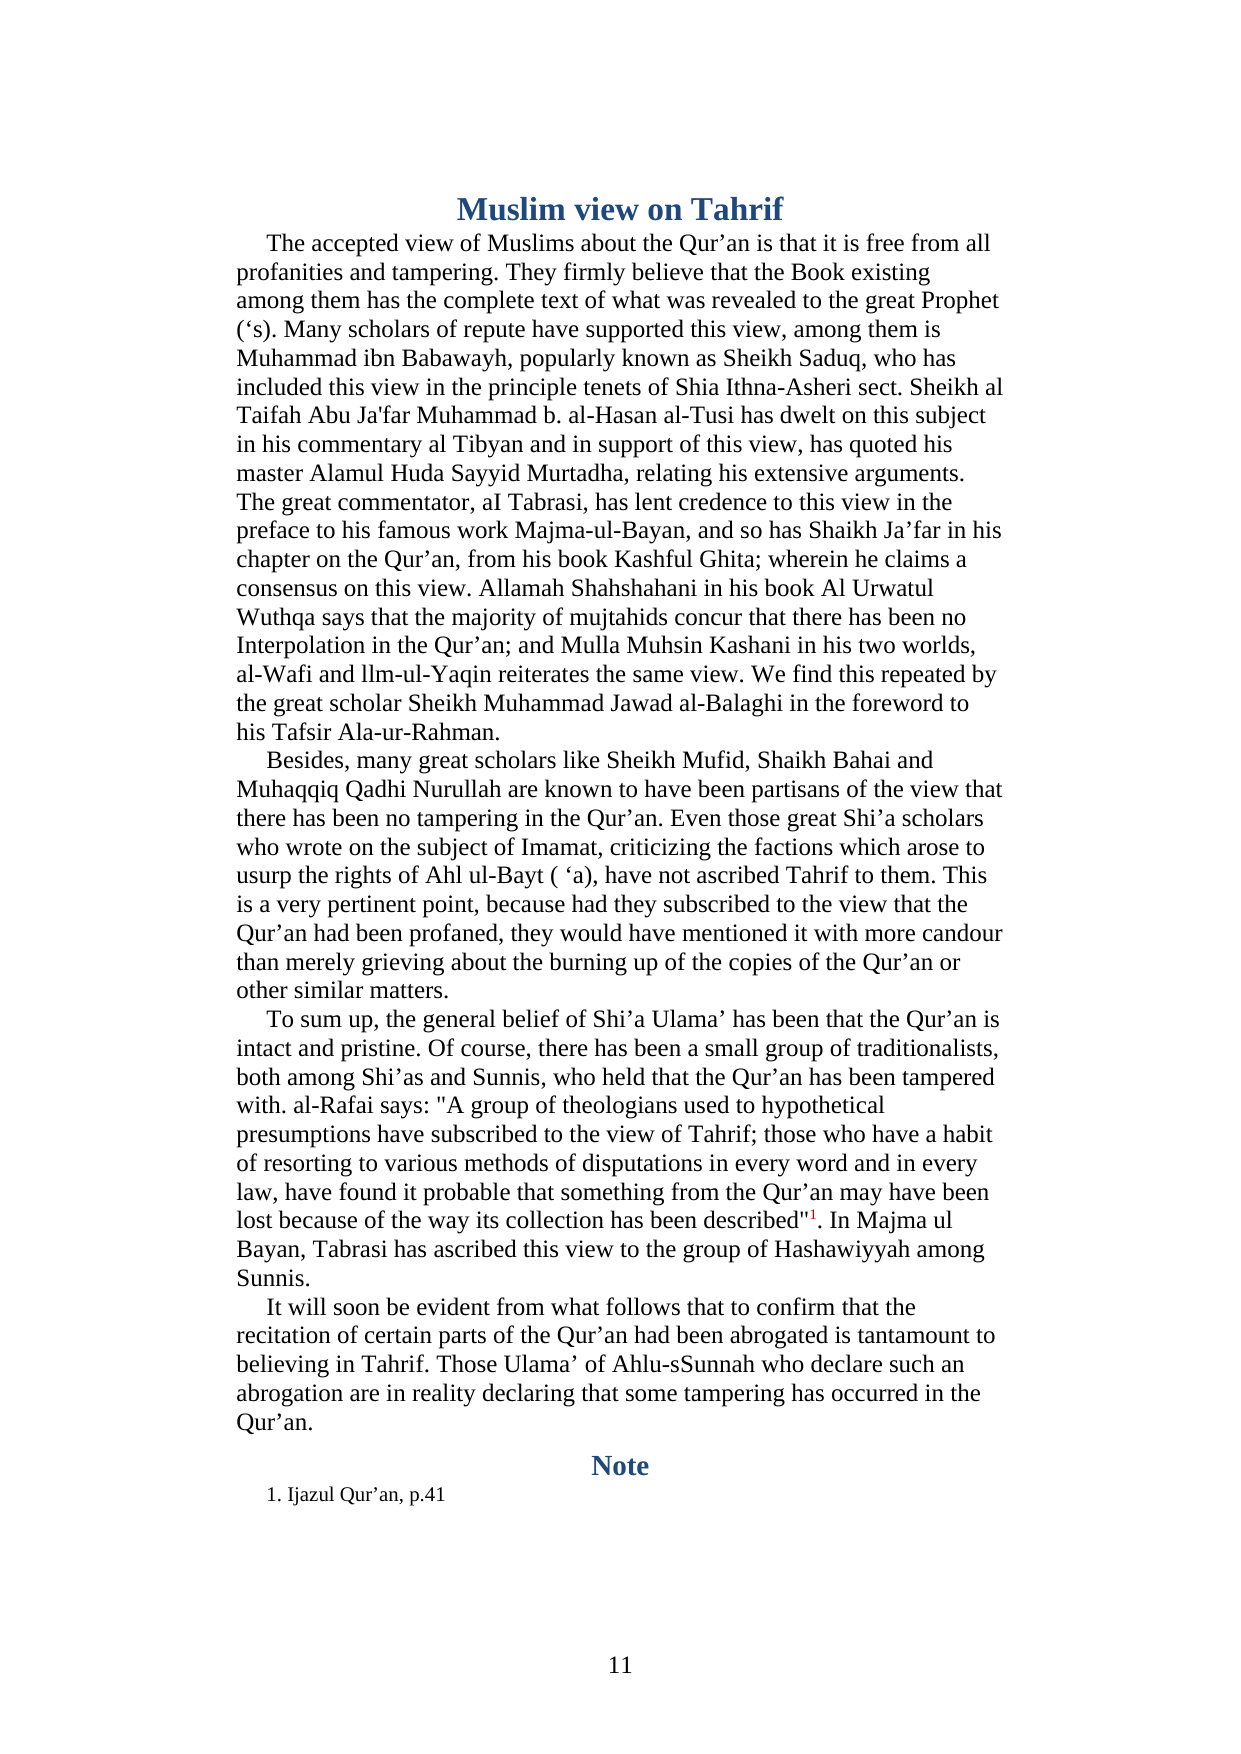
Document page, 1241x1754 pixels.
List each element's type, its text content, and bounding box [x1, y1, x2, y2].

subtitle Note [236, 1448, 1004, 1482]
text The accepted view of Muslims about the Qur’an is that it is free from all profanities and tampering. They firmly believe that the Book existing among them has the complete text of what was revealed to the great Prophet (‘s). Many scholars of repute have supported this view, among them is Muhammad ibn Babawayh, popularly known as Sheikh Saduq, who has included this view in the principle tenets of Shia Ithna-Asheri sect. Sheikh al Taifah Abu Ja'far Muhammad b. al-Hasan al-Tusi has dwelt on this subject in his commentary al Tibyan and in support of this view, has quoted his master Alamul Huda Sayyid Murtadha, relating his extensive arguments. The great com­mentator, aI Tabrasi, has lent credence to this view in the preface to his famous work Majma-ul-Bayan, and so has Shaikh Ja’far in his chapter on the Qur’an, from his book Kashful Ghita; wherein he claims a consensus on this view. Allamah Shahshahani in his book Al Urwatul Wuthqa says that the majority of mujtahids concur that there has been no Interpola­tion in the Qur’an; and Mulla Muhsin Kashani in his two worlds, al-Wafi and llm-ul-Yaqin reiterates the same view. We find this repeated by the great scholar Sheikh Muhammad Jawad al-Balaghi in the foreword to his Tafsir Ala-ur-Rahman. [236, 228, 1004, 746]
text To sum up, the general belief of Shi’a Ulama’ has been that the Qur’an is intact and pristine. Of course, there has been a small group of traditionalists, both among Shi’as and Sunnis, who held that the Qur’an has been tampered with. al-Rafai says: "A group of theologians used to hypothetical presumptions have subscribed to the view of Tahrif; those who have a habit of resorting to various methods of disputations in every word and in every law, have found it probable that something from the Qur’an may have been lost because of the way its collection has been described"1. In Majma ul Bayan, Tabrasi has ascribed this view to the group of Hashaw­iyyah among Sunnis. [236, 1004, 1004, 1292]
text It will soon be evident from what follows that to confirm that the recitation of certain parts of the Qur’an had been abrogated is tantamount to believing in Tahrif. Those Ulama’ of Ahlu-s­Sunnah who declare such an abrogation are in reality declaring that some tampering has occurred in the Qur’an. [236, 1292, 1004, 1436]
text 1. Ijazul Qur’an, p.41 [236, 1482, 1004, 1506]
text Besides, many great scholars like Sheikh Mufid, Shaikh Bahai and Muhaqqiq Qadhi Nurullah are known to have been partisans of the view that there has been no tampering in the Qur’an. Even those great Shi’a scholars who wrote on the subject of Imamat, criticizing the factions which arose to usurp the rights of Ahl ul-Bayt ( ‘a), have not ascribed Tahrif to them. This is a very pertinent point, because had they subscribed to the view that the Qur’an had been profaned, they would have mentioned it with more candour than merely grieving about the burning up of the copies of the Qur’an or other similar matters. [236, 746, 1004, 1004]
subtitle Muslim view on Tahrif [236, 190, 1004, 228]
